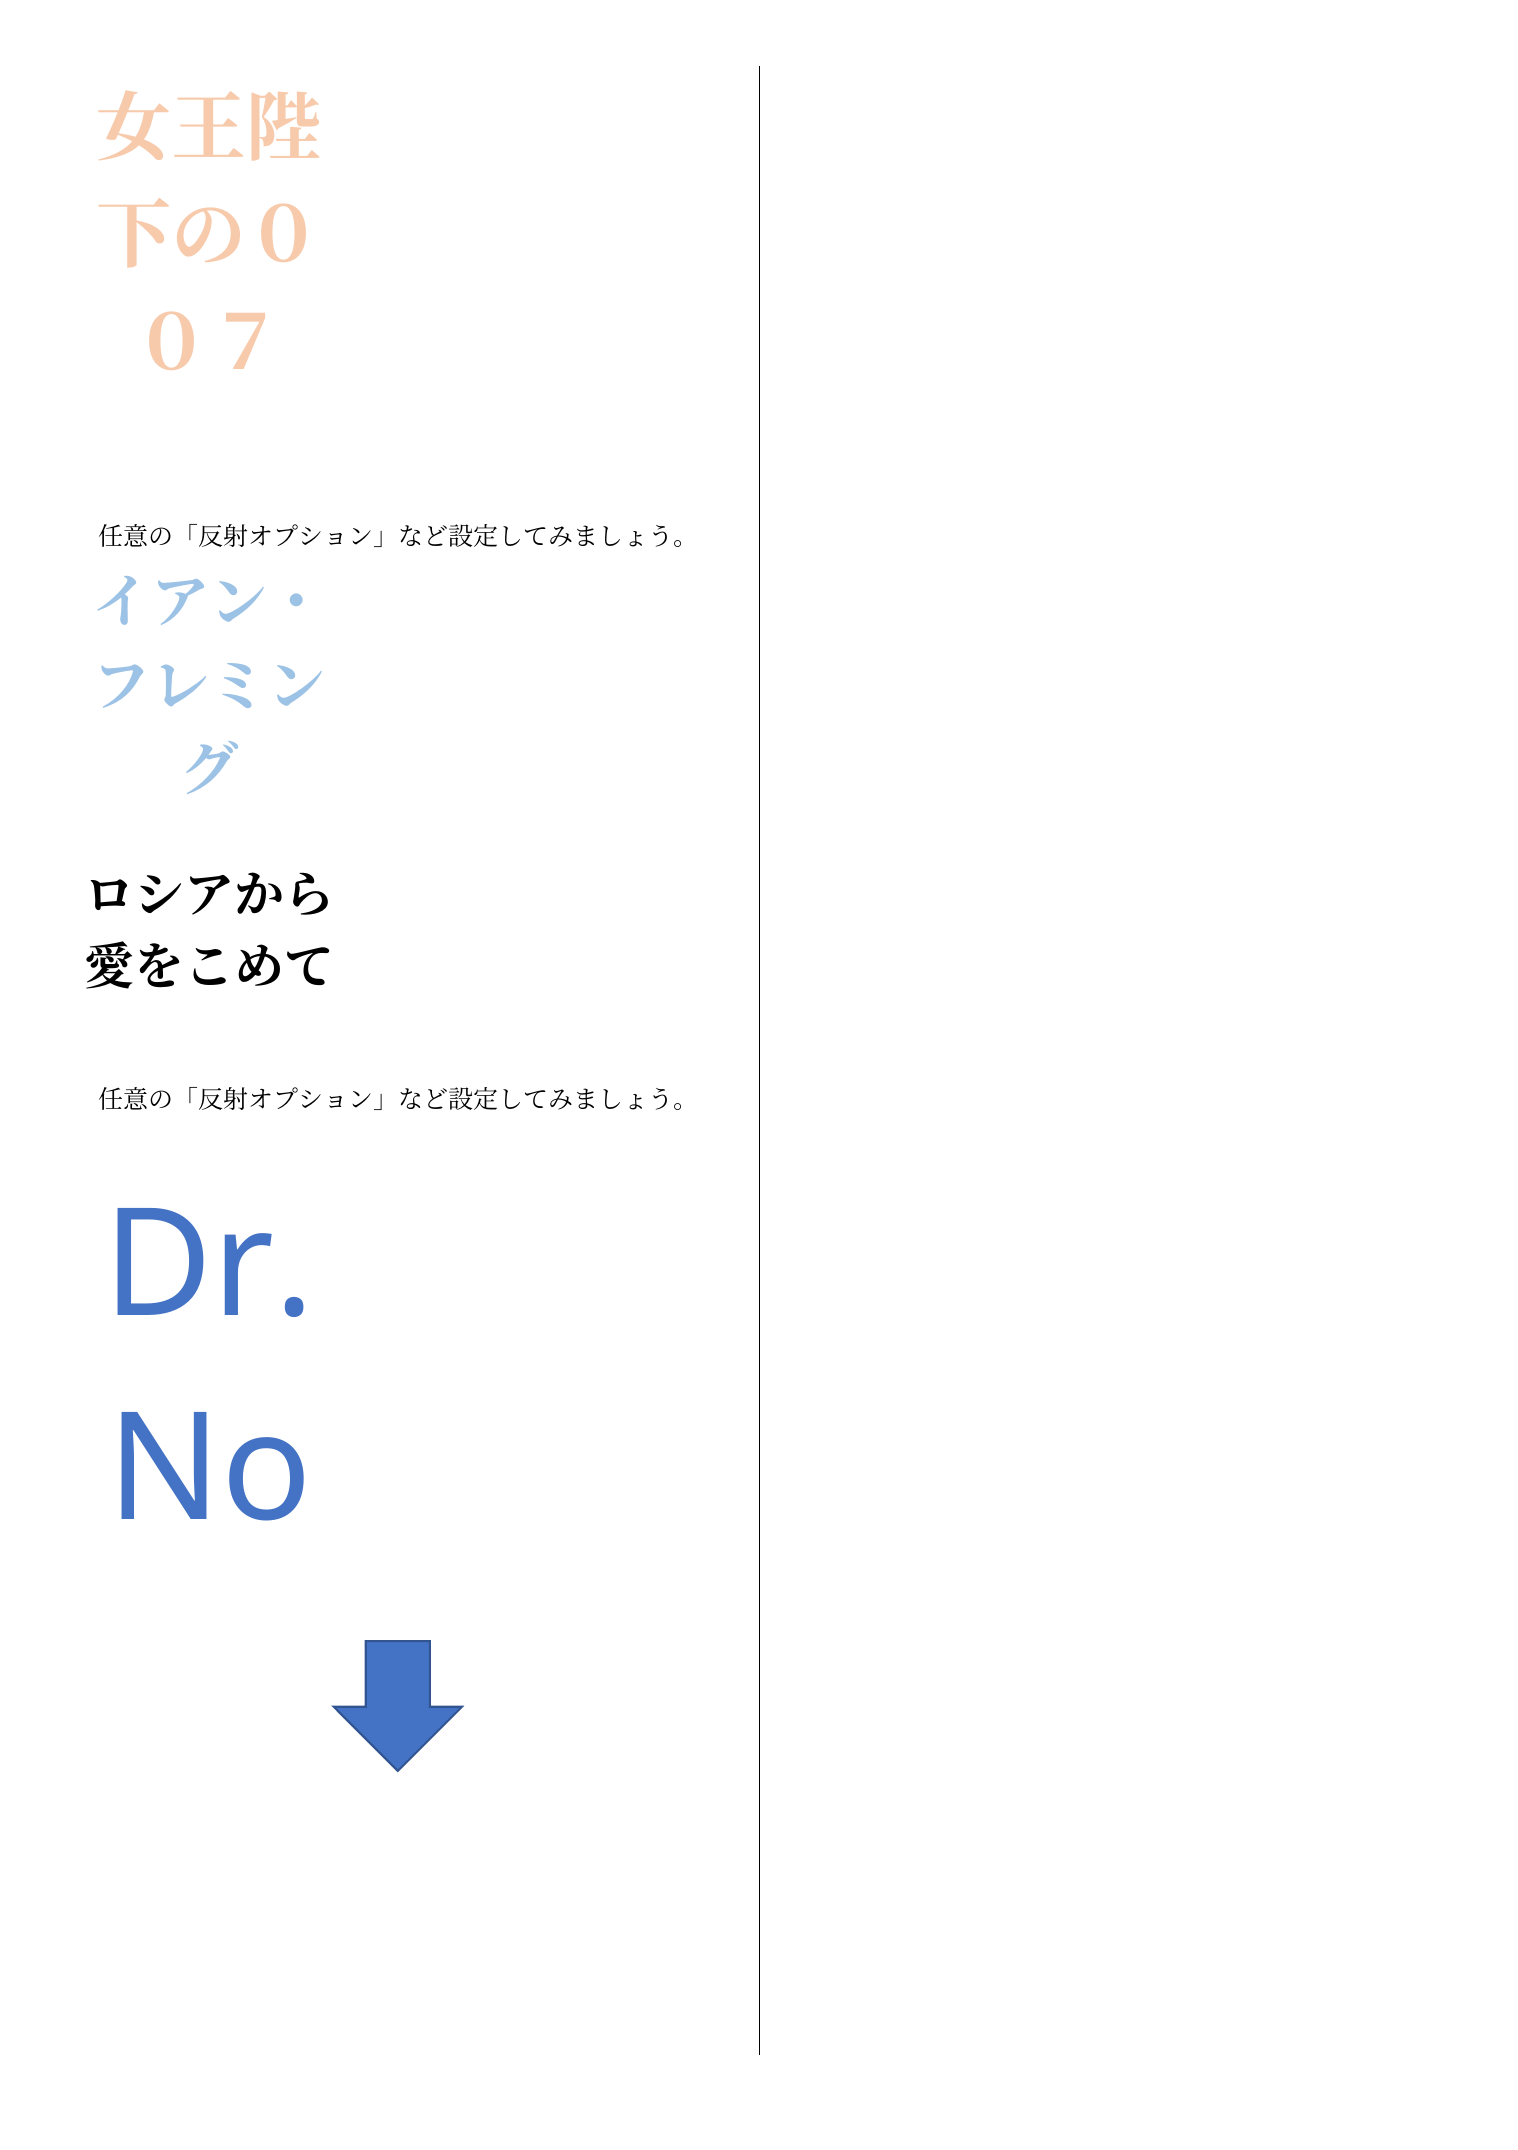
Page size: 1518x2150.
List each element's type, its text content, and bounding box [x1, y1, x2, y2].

text 任意の「反射オプション」など設定してみましょう。 [59, 516, 737, 554]
text 任意の「反射オプション」など設定してみましょう。 [59, 1079, 737, 1116]
